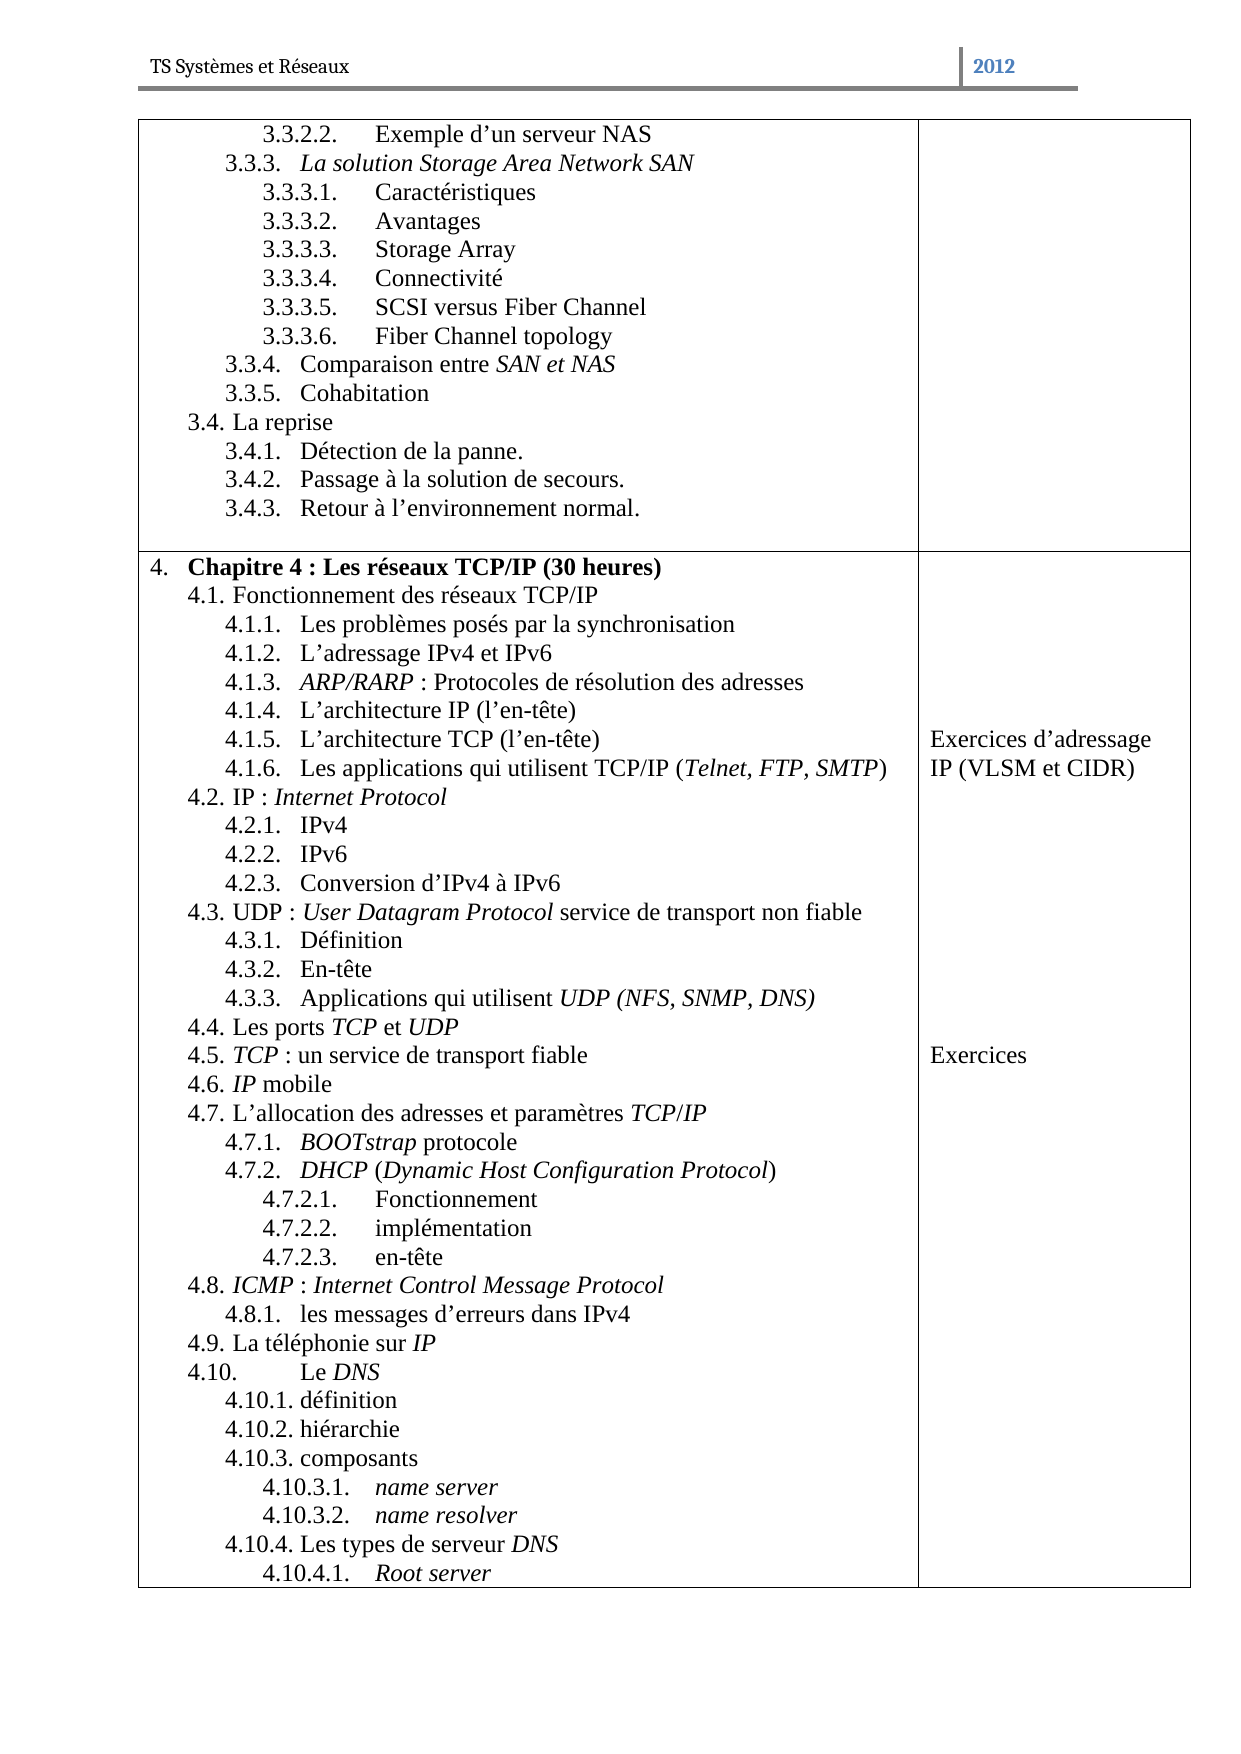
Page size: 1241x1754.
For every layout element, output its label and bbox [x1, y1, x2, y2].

table_cell [139, 120, 918, 551]
table_cell [919, 120, 1190, 551]
table_cell [139, 552, 918, 1587]
table_cell [919, 552, 1190, 1587]
